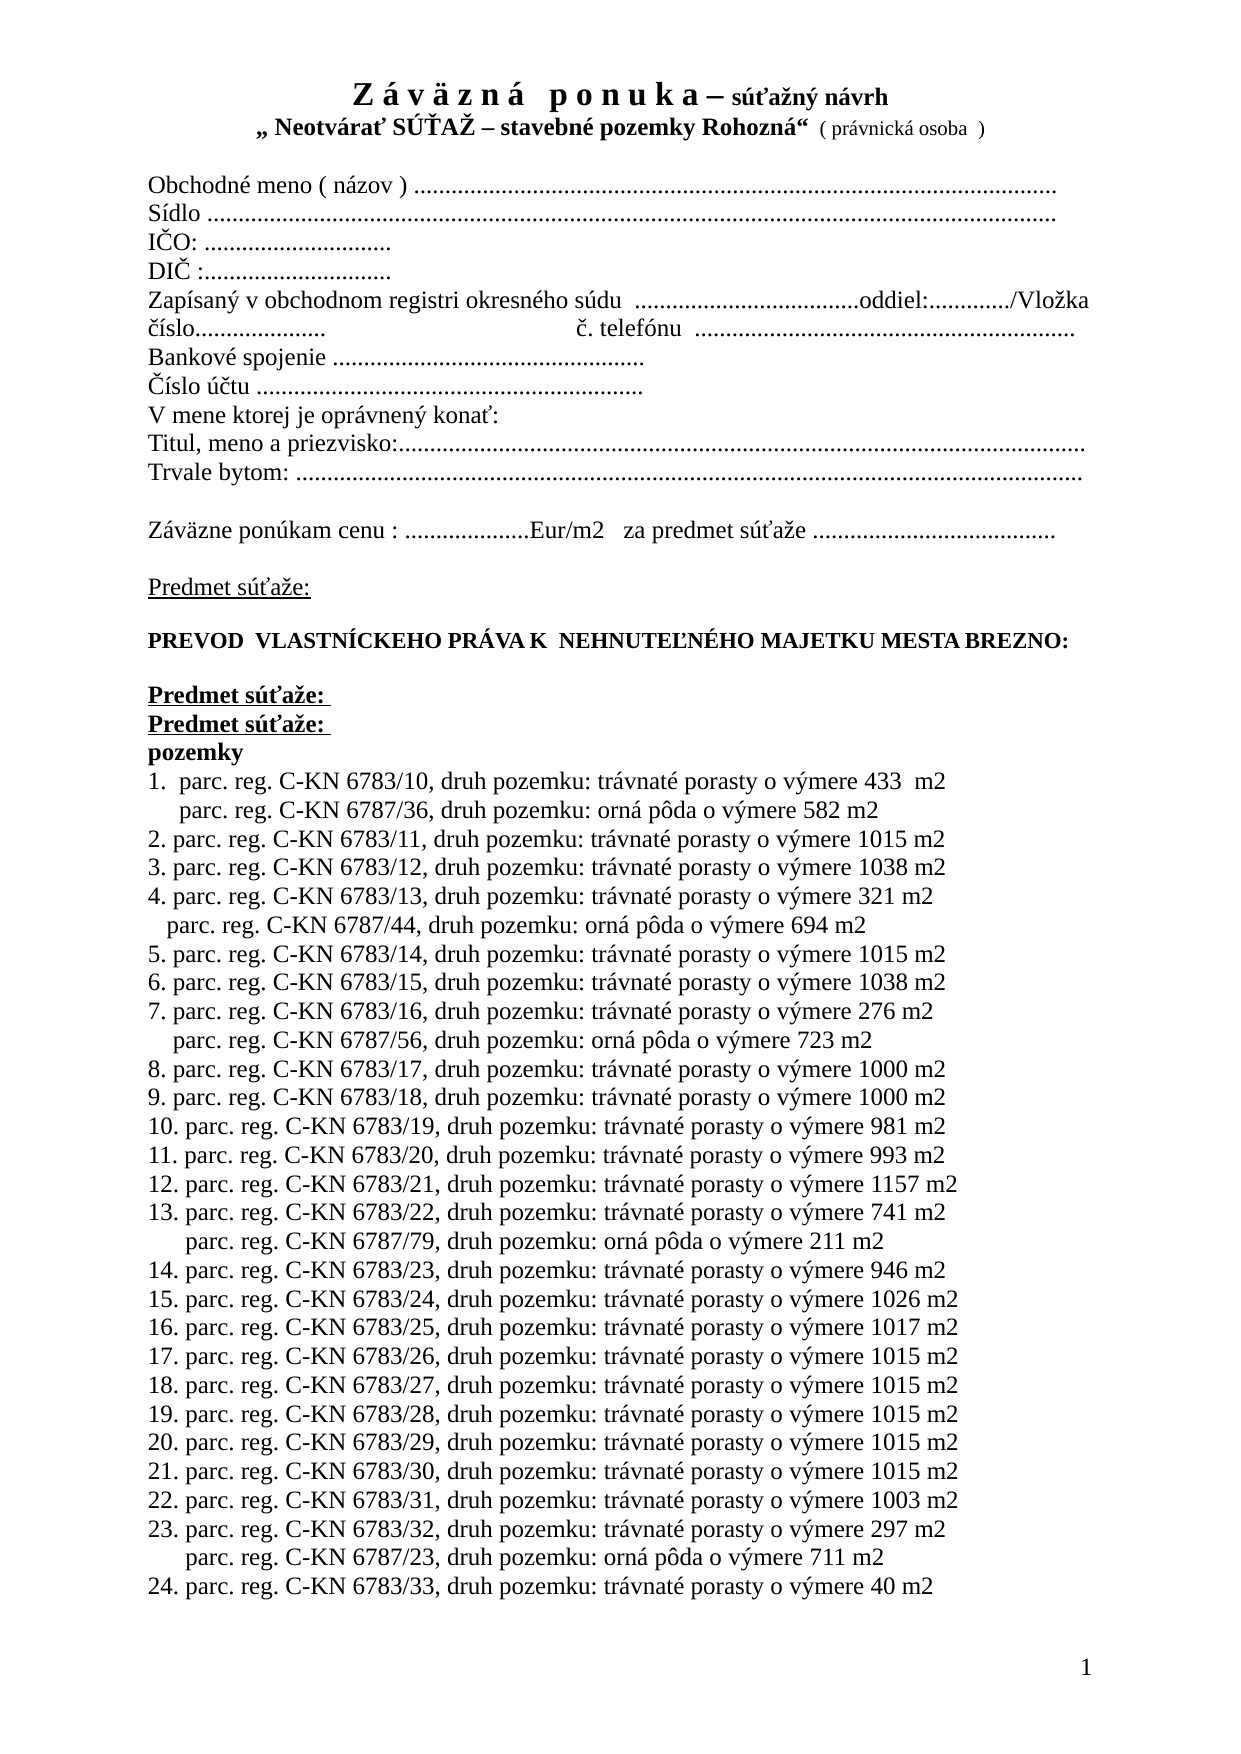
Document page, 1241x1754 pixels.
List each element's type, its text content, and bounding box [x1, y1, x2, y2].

text Predmet súťaže: [148, 572, 1093, 601]
text Sídlo ........................................................................................................................................ [148, 198, 1093, 227]
text parc. reg. C-KN 6787/56, druh pozemku: orná pôda o výmere 723 m2 [148, 1025, 1093, 1054]
text Záväzne ponúkam cenu : ....................Eur/m2 za predmet súťaže ....................................... [148, 515, 1093, 543]
text „ Neotvárať SÚŤAŽ – stavebné pozemky Rohozná“ ( právnická osoba ) [148, 112, 1093, 141]
text 2. parc. reg. C-KN 6783/11, druh pozemku: trávnaté porasty o výmere 1015 m2 [148, 824, 1093, 852]
text 13. parc. reg. C-KN 6783/22, druh pozemku: trávnaté porasty o výmere 741 m2 [148, 1197, 1093, 1226]
text Bankové spojenie .................................................. [148, 342, 1093, 371]
text pozemky [148, 737, 1093, 766]
text Z á v ä z n á p o n u k a – súťažný návrh [148, 74, 1093, 112]
text 19. parc. reg. C-KN 6783/28, druh pozemku: trávnaté porasty o výmere 1015 m2 [148, 1399, 1093, 1427]
text 7. parc. reg. C-KN 6783/16, druh pozemku: trávnaté porasty o výmere 276 m2 [148, 996, 1093, 1025]
text 15. parc. reg. C-KN 6783/24, druh pozemku: trávnaté porasty o výmere 1026 m2 [148, 1284, 1093, 1312]
text 17. parc. reg. C-KN 6783/26, druh pozemku: trávnaté porasty o výmere 1015 m2 [148, 1341, 1093, 1370]
text Titul, meno a priezvisko:.............................................................................................................. [148, 428, 1093, 457]
text 8. parc. reg. C-KN 6783/17, druh pozemku: trávnaté porasty o výmere 1000 m2 [148, 1054, 1093, 1082]
text 24. parc. reg. C-KN 6783/33, druh pozemku: trávnaté porasty o výmere 40 m2 [148, 1571, 1093, 1600]
text Obchodné meno ( názov ) ....................................................................................................... [148, 170, 1093, 198]
text 12. parc. reg. C-KN 6783/21, druh pozemku: trávnaté porasty o výmere 1157 m2 [148, 1169, 1093, 1197]
text parc. reg. C-KN 6787/36, druh pozemku: orná pôda o výmere 582 m2 [148, 795, 1093, 824]
text 9. parc. reg. C-KN 6783/18, druh pozemku: trávnaté porasty o výmere 1000 m2 [148, 1082, 1093, 1111]
text 22. parc. reg. C-KN 6783/31, druh pozemku: trávnaté porasty o výmere 1003 m2 [148, 1485, 1093, 1514]
text V mene ktorej je oprávnený konať: [148, 400, 1093, 428]
text 16. parc. reg. C-KN 6783/25, druh pozemku: trávnaté porasty o výmere 1017 m2 [148, 1312, 1093, 1341]
text Trvale bytom: .............................................................................................................................. [148, 457, 1093, 486]
text 1. parc. reg. C-KN 6783/10, druh pozemku: trávnaté porasty o výmere 433 m2 [148, 766, 1093, 795]
text 6. parc. reg. C-KN 6783/15, druh pozemku: trávnaté porasty o výmere 1038 m2 [148, 967, 1093, 996]
text Zapísaný v obchodnom registri okresného súdu ....................................oddiel:............./Vložka číslo..................... č. telefónu ............................................................. [148, 285, 1093, 342]
text 3. parc. reg. C-KN 6783/12, druh pozemku: trávnaté porasty o výmere 1038 m2 [148, 852, 1093, 881]
text 11. parc. reg. C-KN 6783/20, druh pozemku: trávnaté porasty o výmere 993 m2 [148, 1140, 1093, 1169]
text 4. parc. reg. C-KN 6783/13, druh pozemku: trávnaté porasty o výmere 321 m2 [148, 881, 1093, 910]
text parc. reg. C-KN 6787/79, druh pozemku: orná pôda o výmere 211 m2 [148, 1226, 1093, 1255]
text prevod vlastníckeho práva k NEhnuteľného majetku Mesta Brezno: [148, 627, 1093, 654]
text 18. parc. reg. C-KN 6783/27, druh pozemku: trávnaté porasty o výmere 1015 m2 [148, 1370, 1093, 1399]
text parc. reg. C-KN 6787/23, druh pozemku: orná pôda o výmere 711 m2 [148, 1542, 1093, 1571]
text Predmet súťaže: [148, 680, 1093, 709]
text Číslo účtu .............................................................. [148, 371, 1093, 400]
text DIČ :.............................. [148, 256, 1093, 285]
text 21. parc. reg. C-KN 6783/30, druh pozemku: trávnaté porasty o výmere 1015 m2 [148, 1456, 1093, 1485]
text 10. parc. reg. C-KN 6783/19, druh pozemku: trávnaté porasty o výmere 981 m2 [148, 1111, 1093, 1140]
text IČO: .............................. [148, 227, 1093, 256]
text parc. reg. C-KN 6787/44, druh pozemku: orná pôda o výmere 694 m2 [148, 910, 1093, 939]
text 14. parc. reg. C-KN 6783/23, druh pozemku: trávnaté porasty o výmere 946 m2 [148, 1255, 1093, 1284]
text Predmet súťaže: [148, 709, 1093, 737]
text 23. parc. reg. C-KN 6783/32, druh pozemku: trávnaté porasty o výmere 297 m2 [148, 1514, 1093, 1542]
text 5. parc. reg. C-KN 6783/14, druh pozemku: trávnaté porasty o výmere 1015 m2 [148, 939, 1093, 967]
text 20. parc. reg. C-KN 6783/29, druh pozemku: trávnaté porasty o výmere 1015 m2 [148, 1427, 1093, 1456]
